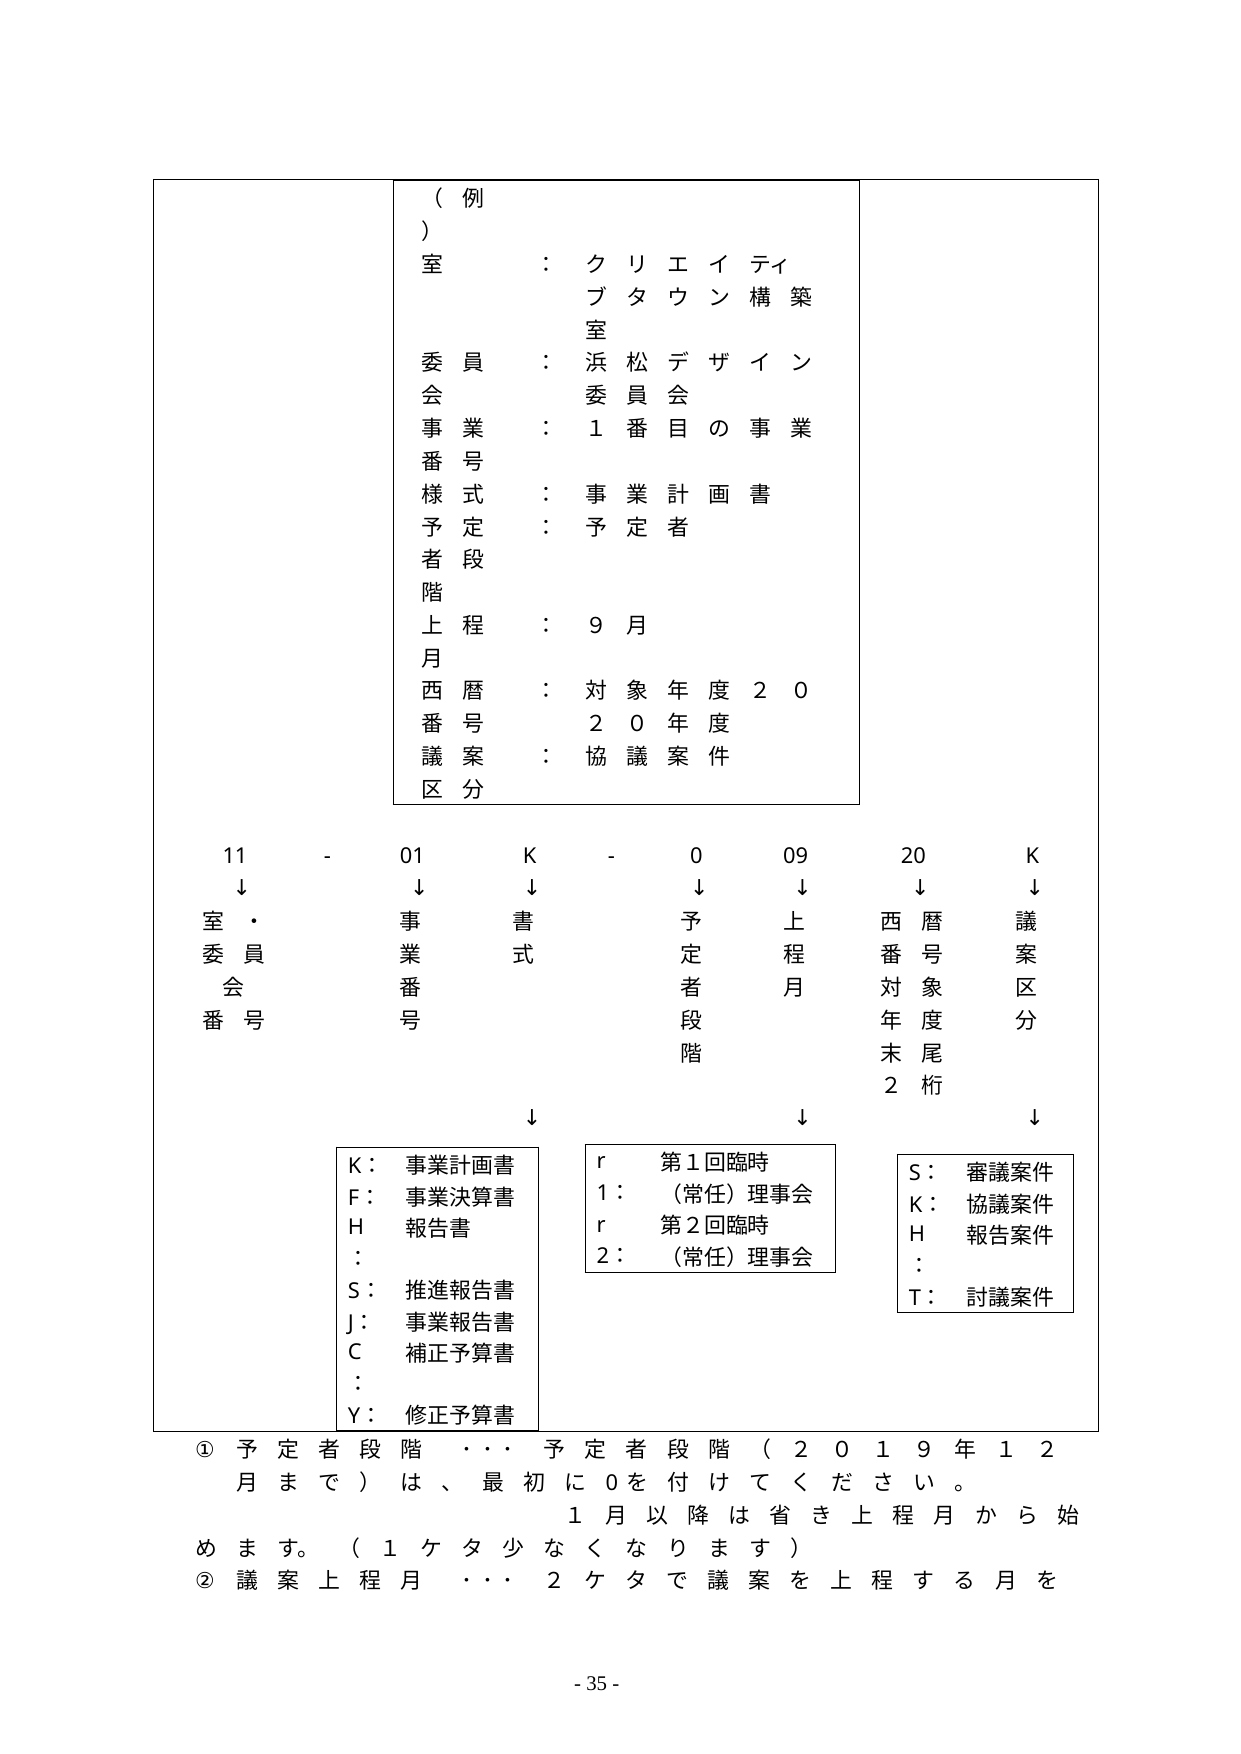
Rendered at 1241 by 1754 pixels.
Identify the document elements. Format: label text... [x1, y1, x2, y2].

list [195, 1563, 1098, 1596]
list 予定者段階 ･･･ 予定者段階（２０１９年１２月まで）は、最初に0を付けてください。 [195, 1432, 1098, 1497]
table_header [154, 180, 1098, 1431]
text １月以降は省き上程月から始めます。（１ケタ少なくなります） [195, 1497, 1098, 1563]
